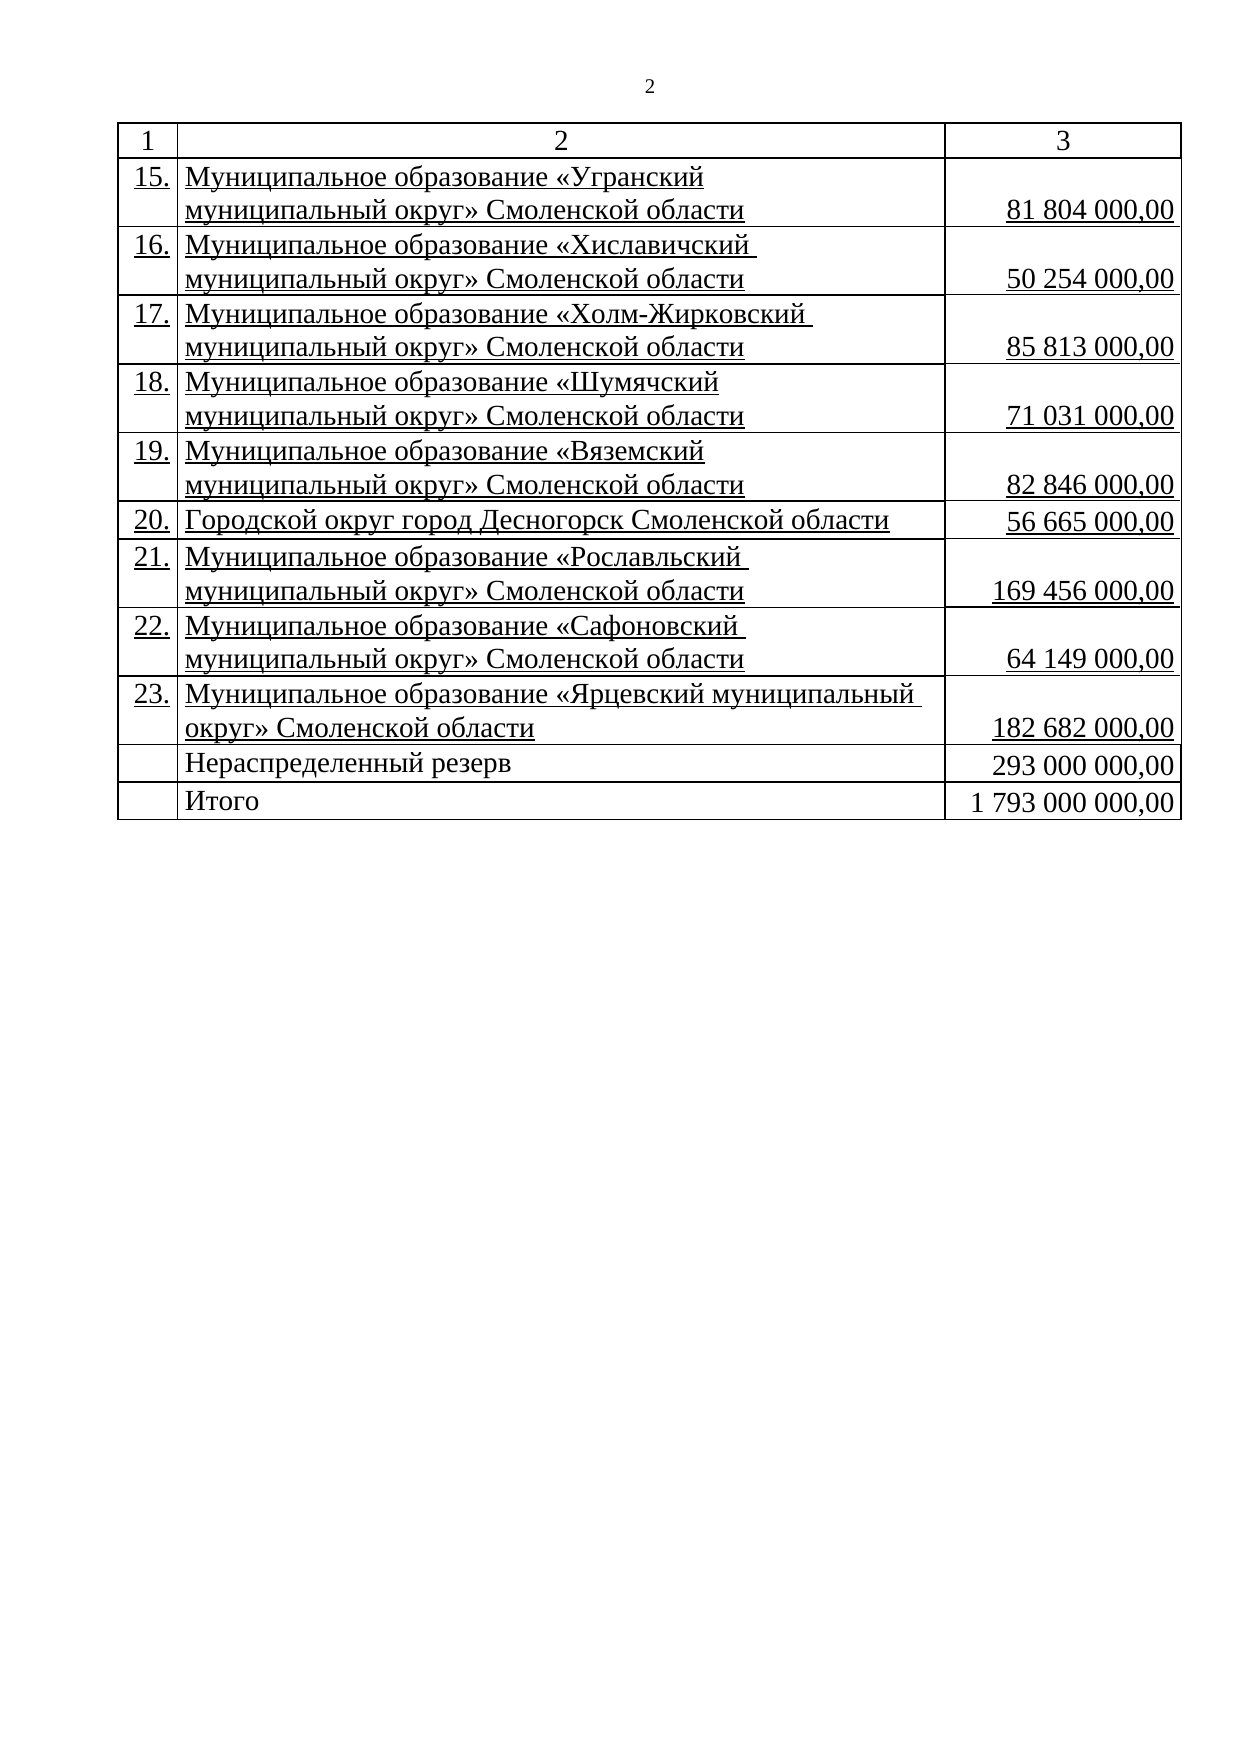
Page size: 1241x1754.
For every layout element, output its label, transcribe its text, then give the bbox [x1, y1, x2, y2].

table_cell 22. [119, 608, 177, 675]
table_cell 64 149 000,00 [946, 606, 1181, 675]
table_cell Городской округ город Десногорск Смоленской области [178, 502, 944, 538]
table_header 2 [178, 124, 944, 157]
table_cell [119, 745, 177, 781]
table_cell 169 456 000,00 [946, 538, 1181, 606]
table_cell 21. [119, 540, 177, 606]
table_cell Муниципальное образование «Вяземский муниципальный округ» Смоленской области [178, 433, 944, 500]
table_header 3 [946, 124, 1180, 157]
table_cell Муниципальное образование «Ярцевский муниципальный округ» Смоленской области [178, 677, 944, 744]
table_cell Муниципальное образование «Хиславичский муниципальный округ» Смоленской области [178, 227, 944, 294]
table_cell 293 000 000,00 [946, 745, 1180, 781]
table_header 1 [119, 124, 177, 157]
table_cell 56 665 000,00 [946, 500, 1181, 538]
table_cell Итого [178, 783, 944, 819]
table_cell 85 813 000,00 [946, 294, 1181, 363]
table_cell Муниципальное образование «Угранский муниципальный округ» Смоленской области [178, 159, 944, 226]
table_cell Нераспределенный резерв [178, 745, 944, 781]
table_cell [119, 783, 177, 819]
table_cell Муниципальное образование «Сафоновский муниципальный округ» Смоленской области [178, 608, 944, 675]
table_cell 20. [119, 502, 177, 538]
table_cell 50 254 000,00 [946, 226, 1181, 294]
table_cell Муниципальное образование «Рославльский муниципальный округ» Смоленской области [178, 540, 944, 606]
table_cell 23. [119, 677, 177, 744]
table_cell 182 682 000,00 [946, 675, 1181, 744]
table_cell 18. [119, 365, 177, 432]
table_cell 16. [119, 227, 177, 294]
table_cell 1 793 000 000,00 [946, 783, 1180, 819]
table_cell 81 804 000,00 [946, 159, 1181, 226]
table_cell 82 846 000,00 [946, 432, 1181, 500]
table_cell Муниципальное образование «Шумячский муниципальный округ» Смоленской области [178, 365, 944, 432]
table_cell Муниципальное образование «Холм-Жирковский муниципальный округ» Смоленской области [178, 296, 944, 363]
table_cell 15. [119, 159, 177, 226]
table_cell 71 031 000,00 [946, 363, 1181, 432]
table_cell 17. [119, 296, 177, 363]
table_cell 19. [119, 433, 177, 500]
